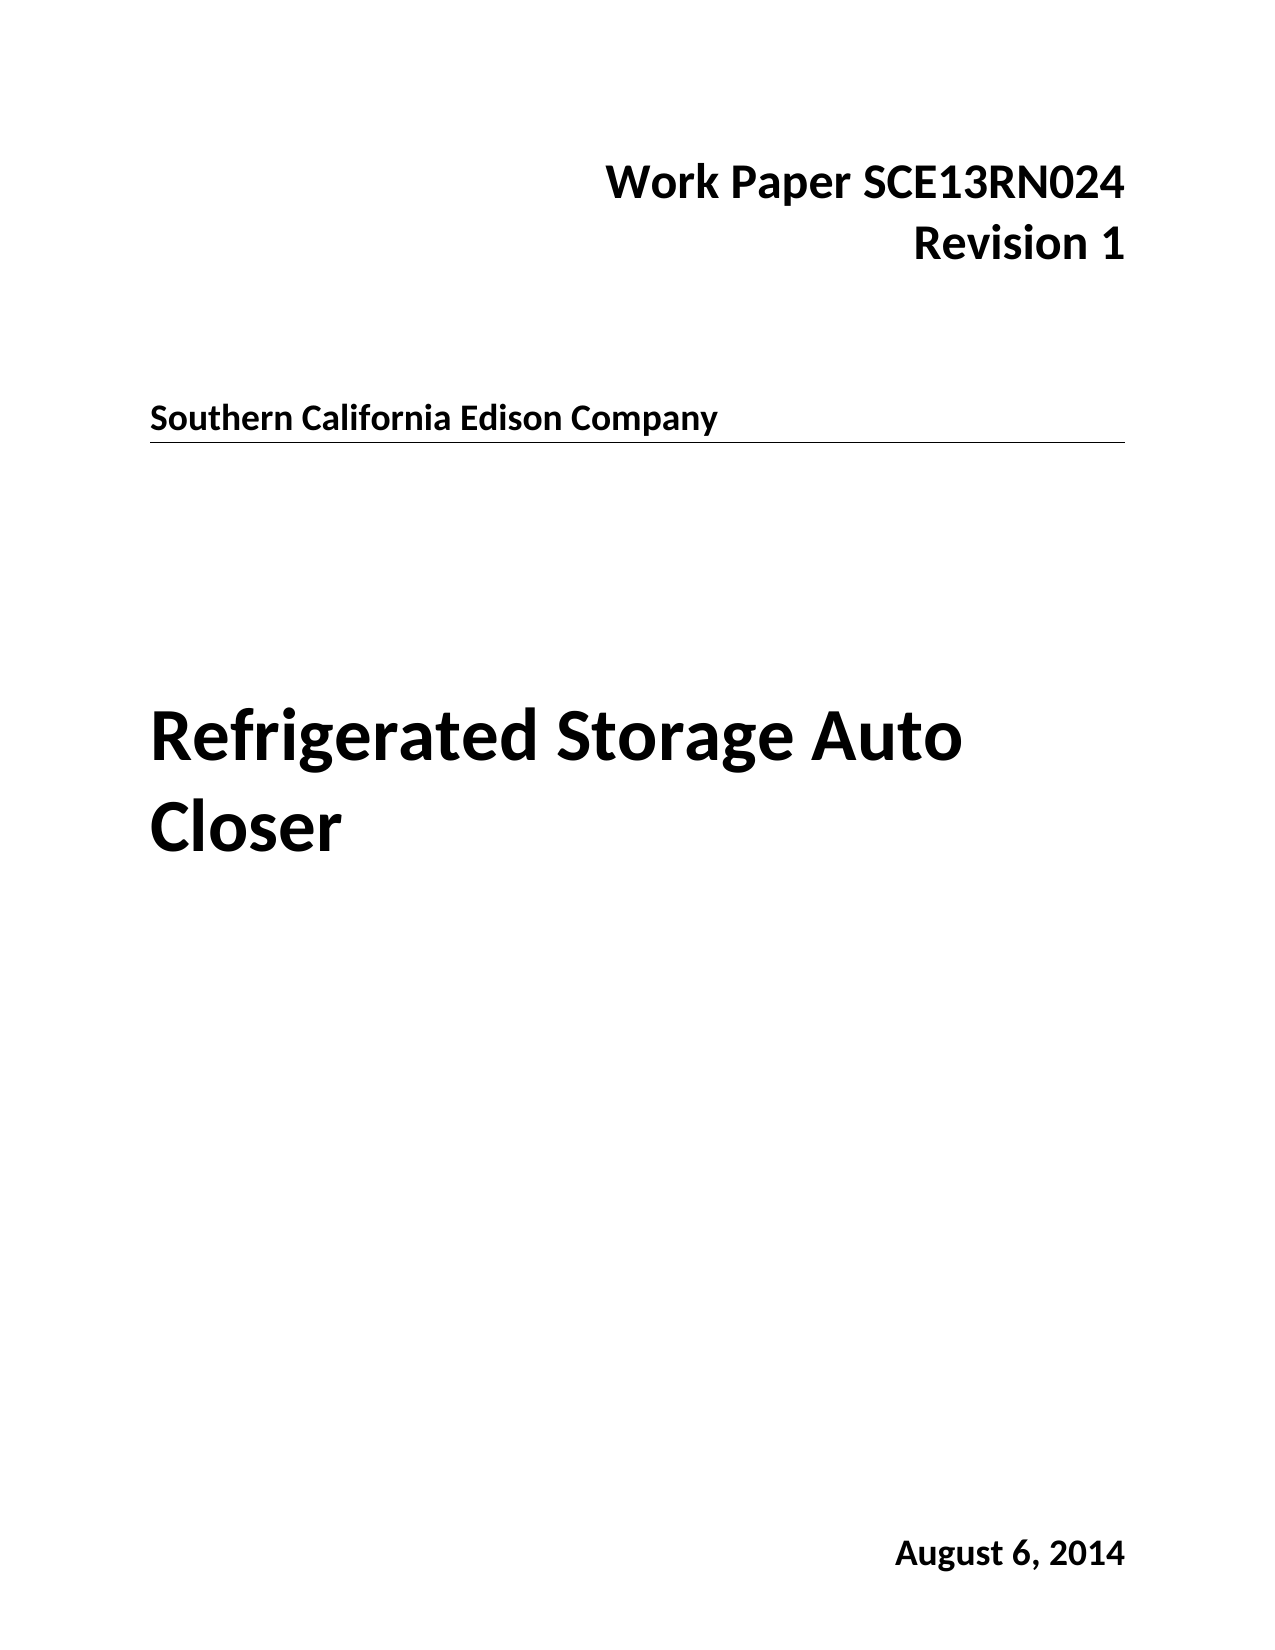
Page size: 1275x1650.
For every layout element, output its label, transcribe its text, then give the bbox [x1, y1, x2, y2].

text Refrigerated Storage Auto Closer [150, 687, 1125, 870]
text Southern California Edison Company [150, 394, 1125, 442]
text Revision 1 [150, 211, 1125, 272]
text Work Paper SCE13RN024 [150, 150, 1125, 211]
